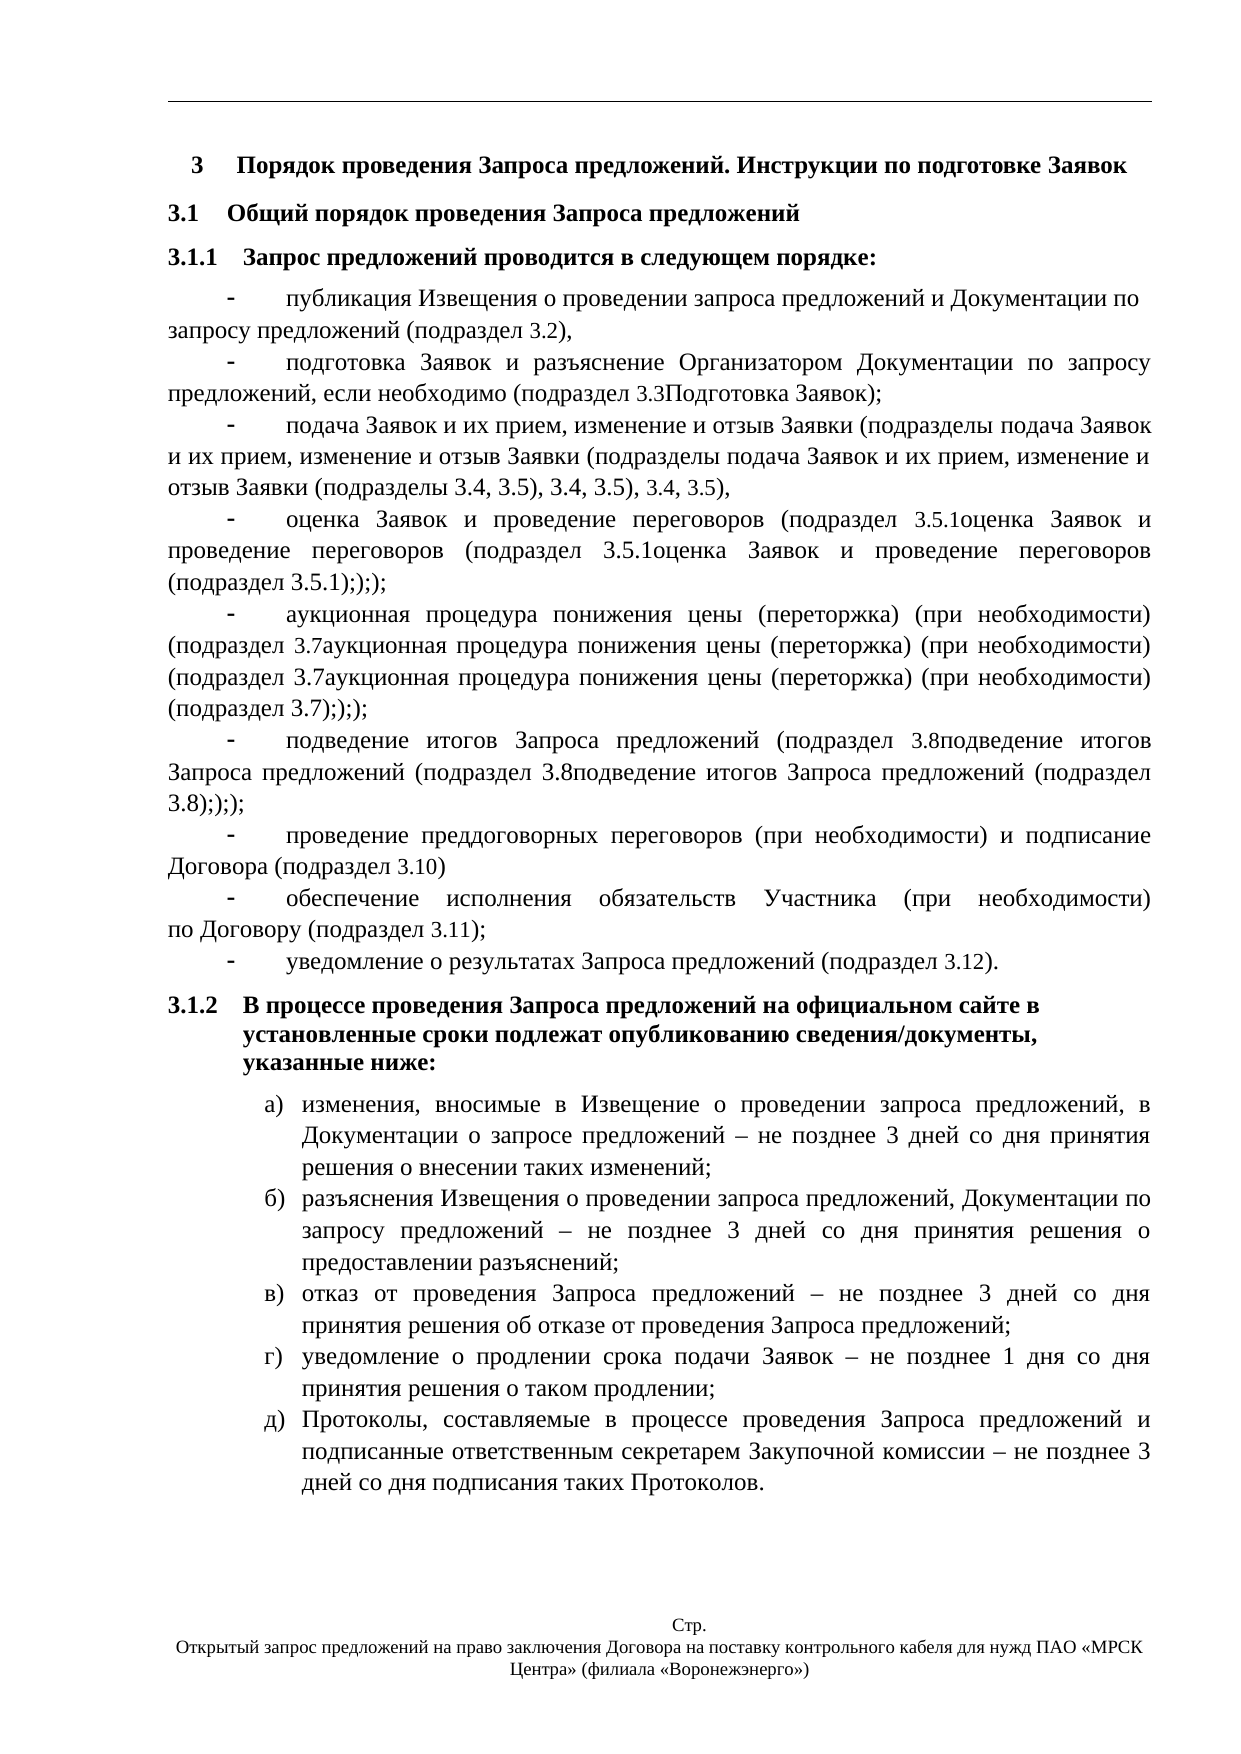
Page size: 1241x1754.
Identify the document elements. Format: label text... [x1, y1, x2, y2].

list аукционная процедура понижения цены (переторжка) (при необходимости) (подраздел 3.7); [168, 599, 1152, 722]
list отказ от проведения Запроса предложений – не позднее 3 дней со дня принятия решения об отказе от проведения Запроса предложений; [264, 1278, 1152, 1338]
list подготовка Заявок и разъяснение Организатором Документации по запросу предложений, если необходимо (подраздел 3.3); [168, 347, 1152, 407]
subtitle В процессе проведения Запроса предложений на официальном сайте в установленные сроки подлежат опубликованию сведения/документы, указанные ниже: [168, 990, 1152, 1076]
list подача Заявок и их прием, изменение и отзыв Заявки (подразделы 3.4, 3.5), [168, 410, 1152, 501]
list разъяснения Извещения о проведении запроса предложений, Документации по запросу предложений – не позднее 3 дней со дня принятия решения о предоставлении разъяснений; [264, 1183, 1152, 1275]
list проведение преддоговорных переговоров (при необходимости) и подписание Договора (подраздел 3.10) [168, 820, 1152, 880]
subtitle Запрос предложений проводится в следующем порядке: [168, 242, 1152, 271]
list уведомление о результатах Запроса предложений (подраздел 3.12). [168, 946, 1152, 975]
list публикация Извещения о проведении запроса предложений и Документации по запросу предложений (подраздел 3.2), [168, 283, 1152, 344]
list обеспечение исполнения обязательств Участника (при необходимости) по Договору (подраздел 3.11); [168, 883, 1152, 943]
subtitle Порядок проведения Запроса предложений. Инструкции по подготовке Заявок [166, 150, 1152, 179]
list Протоколы, составляемые в процессе проведения Запроса предложений и подписанные ответственным секретарем Закупочной комиссии – не позднее 3 дней со дня подписания таких Протоколов. [264, 1404, 1152, 1496]
list подведение итогов Запроса предложений (подраздел 3.8); [168, 725, 1152, 817]
list изменения, вносимые в Извещение о проведении запроса предложений, в Документации о запросе предложений – не позднее 3 дней со дня принятия решения о внесении таких изменений; [264, 1089, 1152, 1181]
subtitle Общий порядок проведения Запроса предложений [168, 198, 1152, 227]
list оценка Заявок и проведение переговоров (подраздел 3.5.1); [168, 504, 1152, 596]
list уведомление о продлении срока подачи Заявок – не позднее 1 дня со дня принятия решения о таком продлении; [264, 1341, 1152, 1402]
